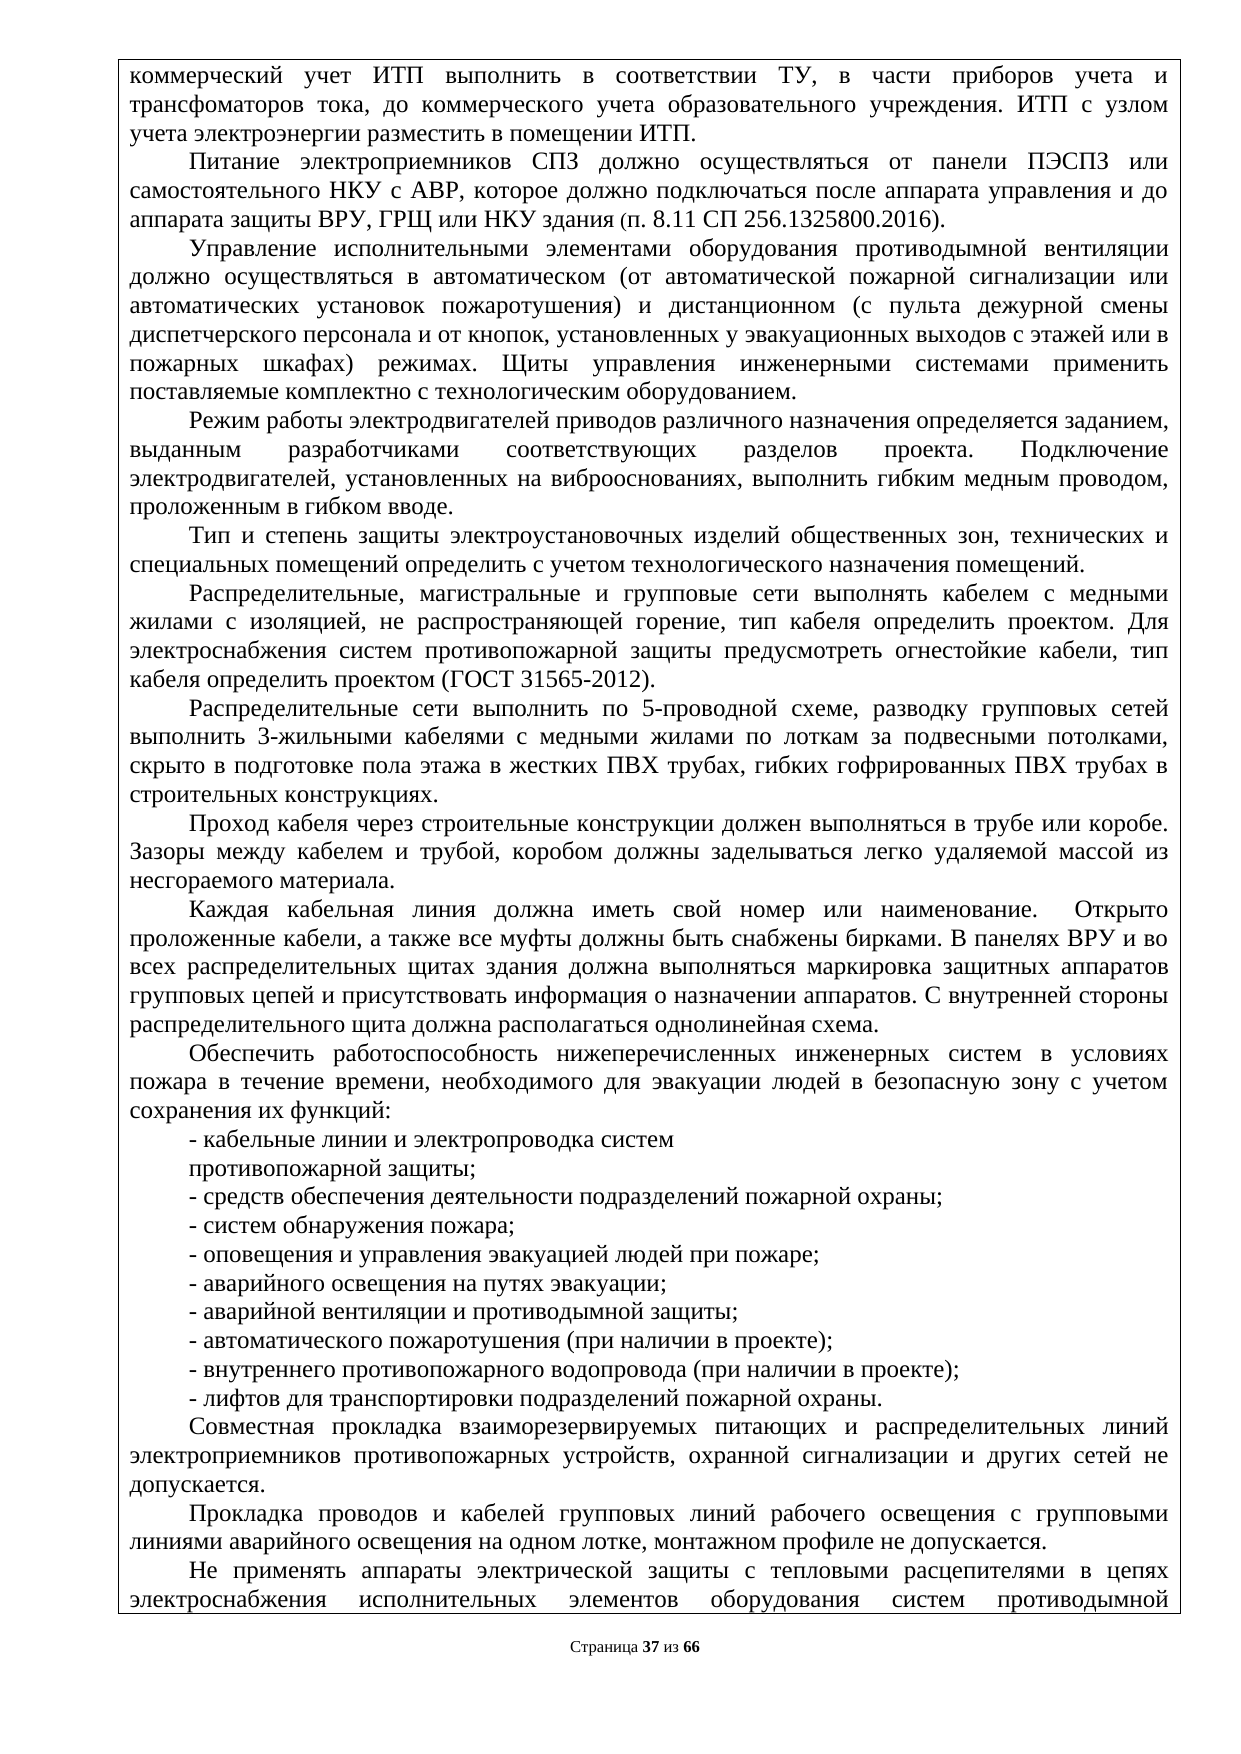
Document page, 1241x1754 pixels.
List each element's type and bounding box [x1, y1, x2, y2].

table_cell [119, 60, 1180, 1613]
